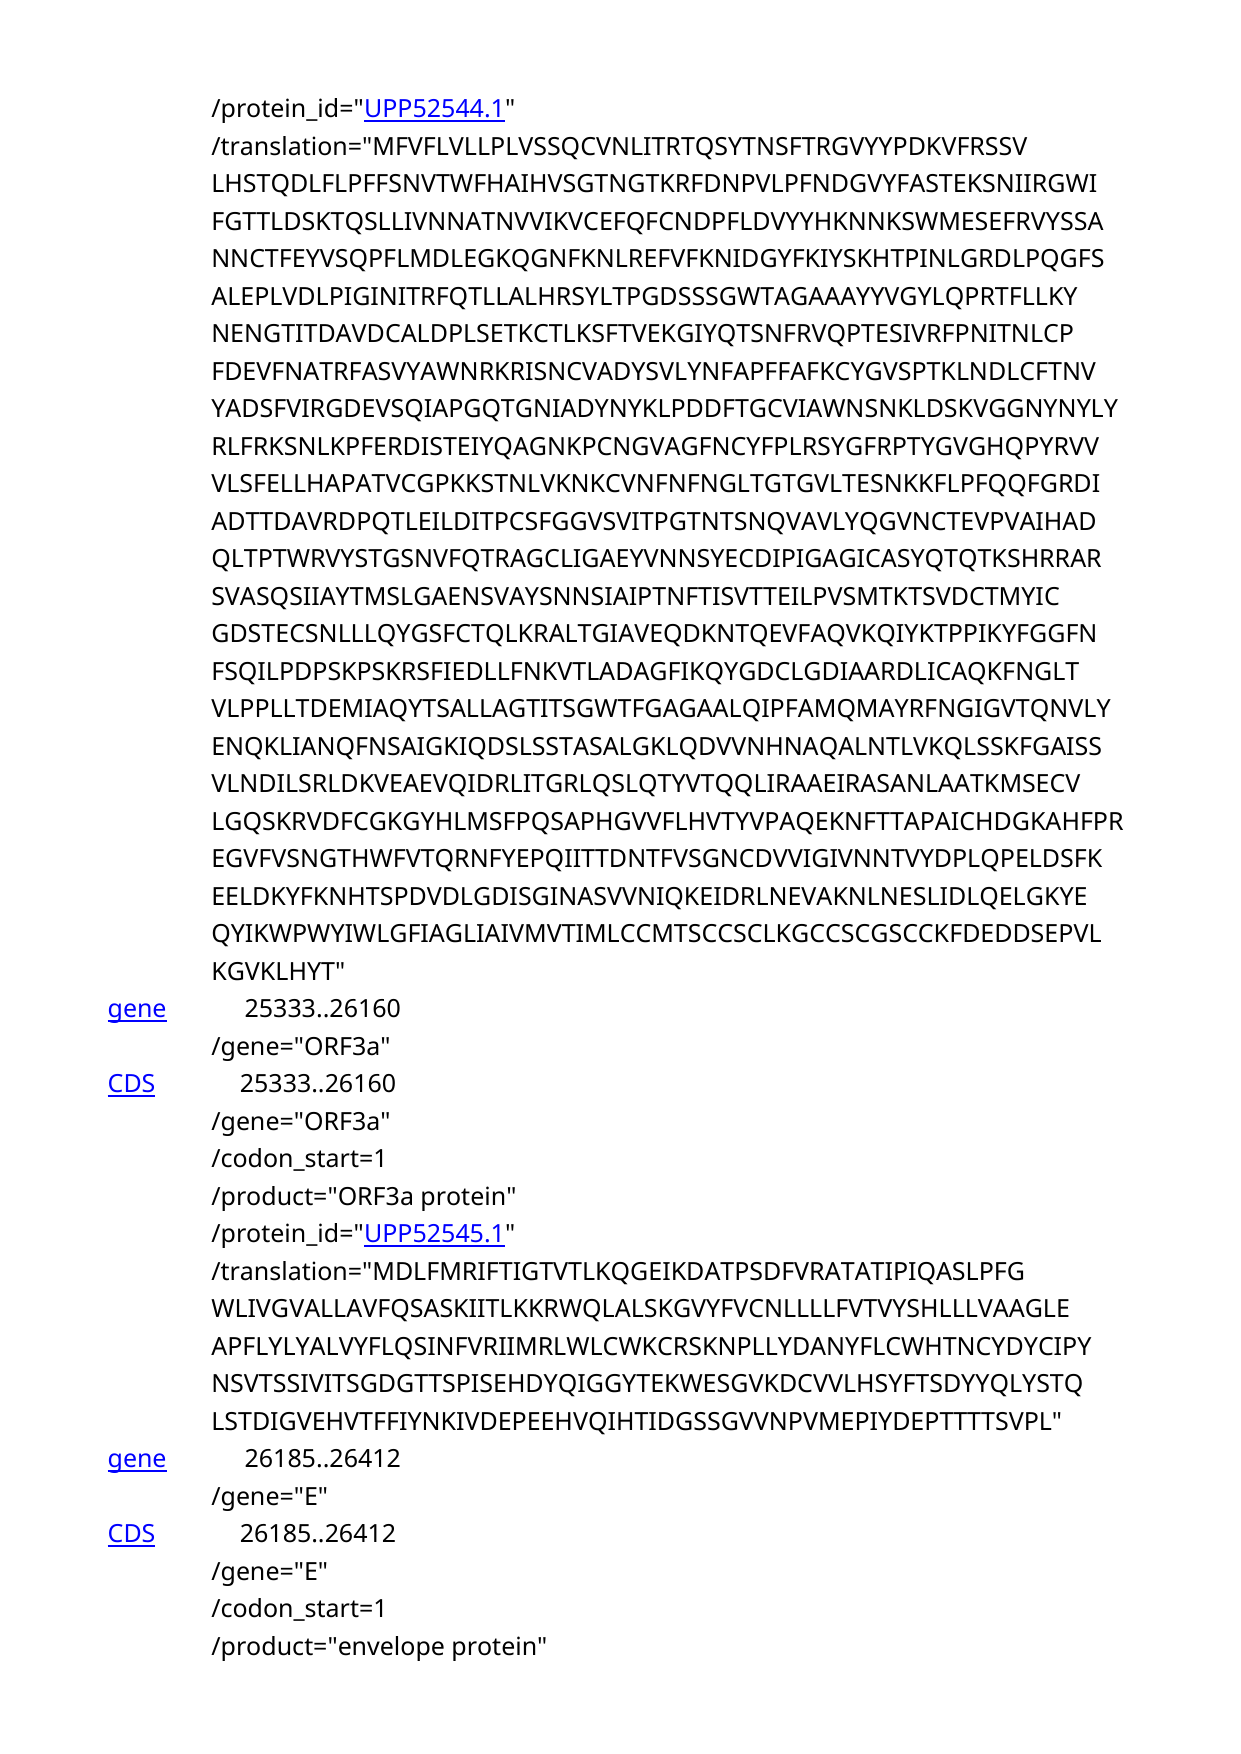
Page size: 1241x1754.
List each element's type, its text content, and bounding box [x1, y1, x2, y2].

text EELDKYFKNHTSPDVDLGDISGINASVVNIQKEIDRLNEVAKNLNESLIDLQELGKYE [75, 877, 1165, 914]
text VLNDILSRLDKVEAEVQIDRLITGRLQSLQTYVTQQLIRAAEIRASANLAATKMSECV [75, 764, 1165, 802]
text /gene="E" [75, 1552, 1165, 1589]
text /codon_start=1 [75, 1589, 1165, 1627]
text VLPPLLTDEMIAQYTSALLAGTITSGWTFGAGAALQIPFAMQMAYRFNGIGVTQNVLY [75, 689, 1165, 727]
text NSVTSSIVITSGDGTTSPISEHDYQIGGYTEKWESGVKDCVVLHSYFTSDYYQLYSTQ [75, 1364, 1165, 1402]
text LGQSKRVDFCGKGYHLMSFPQSAPHGVVFLHVTYVPAQEKNFTTAPAICHDGKAHFPR [75, 802, 1165, 839]
text ALEPLVDLPIGINITRFQTLLALHRSYLTPGDSSSGWTAGAAAYYVGYLQPRTFLLKY [75, 277, 1165, 314]
text GDSTECSNLLLQYGSFCTQLKRALTGIAVEQDKNTQEVFAQVKQIYKTPPIKYFGGFN [75, 614, 1165, 652]
text RLFRKSNLKPFERDISTEIYQAGNKPCNGVAGFNCYFPLRSYGFRPTYGVGHQPYRVV [75, 427, 1165, 464]
text FSQILPDPSKPSKRSFIEDLLFNKVTLADAGFIKQYGDCLGDIAARDLICAQKFNGLT [75, 652, 1165, 689]
text WLIVGVALLAVFQSASKIITLKKRWQLALSKGVYFVCNLLLLFVTVYSHLLLVAAGLE [75, 1289, 1165, 1327]
text LHSTQDLFLPFFSNVTWFHAIHVSGTNGTKRFDNPVLPFNDGVYFASTEKSNIIRGWI [75, 164, 1165, 202]
text /gene="E" [75, 1477, 1165, 1514]
text FDEVFNATRFASVYAWNRKRISNCVADYSVLYNFAPFFAFKCYGVSPTKLNDLCFTNV [75, 352, 1165, 389]
text /translation="MDLFMRIFTIGTVTLKQGEIKDATPSDFVRATATIPIQASLPFG [75, 1252, 1165, 1289]
text QYIKWPWYIWLGFIAGLIAIVMVTIMLCCMTSCCSCLKGCCSCGSCCKFDEDDSEPVL [75, 914, 1165, 952]
text QLTPTWRVYSTGSNVFQTRAGCLIGAEYVNNSYECDIPIGAGICASYQTQTKSHRRAR [75, 539, 1165, 577]
text CDS 25333..26160 [75, 1064, 1165, 1102]
text /codon_start=1 [75, 1139, 1165, 1177]
text YADSFVIRGDEVSQIAPGQTGNIADYNYKLPDDFTGCVIAWNSNKLDSKVGGNYNYLY [75, 389, 1165, 427]
text KGVKLHYT" [75, 952, 1165, 989]
text /protein_id="UPP52544.1" [75, 89, 1165, 127]
text SVASQSIIAYTMSLGAENSVAYSNNSIAIPTNFTISVTTEILPVSMTKTSVDCTMYIC [75, 577, 1165, 614]
text /gene="ORF3a" [75, 1027, 1165, 1064]
text /product="ORF3a protein" [75, 1177, 1165, 1214]
text /gene="ORF3a" [75, 1102, 1165, 1139]
text FGTTLDSKTQSLLIVNNATNVVIKVCEFQFCNDPFLDVYYHKNNKSWMESEFRVYSSA [75, 202, 1165, 239]
text ADTTDAVRDPQTLEILDITPCSFGGVSVITPGTNTSNQVAVLYQGVNCTEVPVAIHAD [75, 502, 1165, 539]
text /protein_id="UPP52545.1" [75, 1214, 1165, 1252]
text LSTDIGVEHVTFFIYNKIVDEPEEHVQIHTIDGSSGVVNPVMEPIYDEPTTTTSVPL" [75, 1402, 1165, 1439]
text EGVFVSNGTHWFVTQRNFYEPQIITTDNTFVSGNCDVVIGIVNNTVYDPLQPELDSFK [75, 839, 1165, 877]
text NENGTITDAVDCALDPLSETKCTLKSFTVEKGIYQTSNFRVQPTESIVRFPNITNLCP [75, 314, 1165, 352]
text gene 26185..26412 [75, 1439, 1165, 1477]
text /translation="MFVFLVLLPLVSSQCVNLITRTQSYTNSFTRGVYYPDKVFRSSV [75, 127, 1165, 164]
text CDS 26185..26412 [75, 1514, 1165, 1552]
text NNCTFEYVSQPFLMDLEGKQGNFKNLREFVFKNIDGYFKIYSKHTPINLGRDLPQGFS [75, 239, 1165, 277]
text ENQKLIANQFNSAIGKIQDSLSSTASALGKLQDVVNHNAQALNTLVKQLSSKFGAISS [75, 727, 1165, 764]
text APFLYLYALVYFLQSINFVRIIMRLWLCWKCRSKNPLLYDANYFLCWHTNCYDYCIPY [75, 1327, 1165, 1364]
text VLSFELLHAPATVCGPKKSTNLVKNKCVNFNFNGLTGTGVLTESNKKFLPFQQFGRDI [75, 464, 1165, 502]
text /product="envelope protein" [75, 1627, 1165, 1664]
text gene 25333..26160 [75, 989, 1165, 1027]
